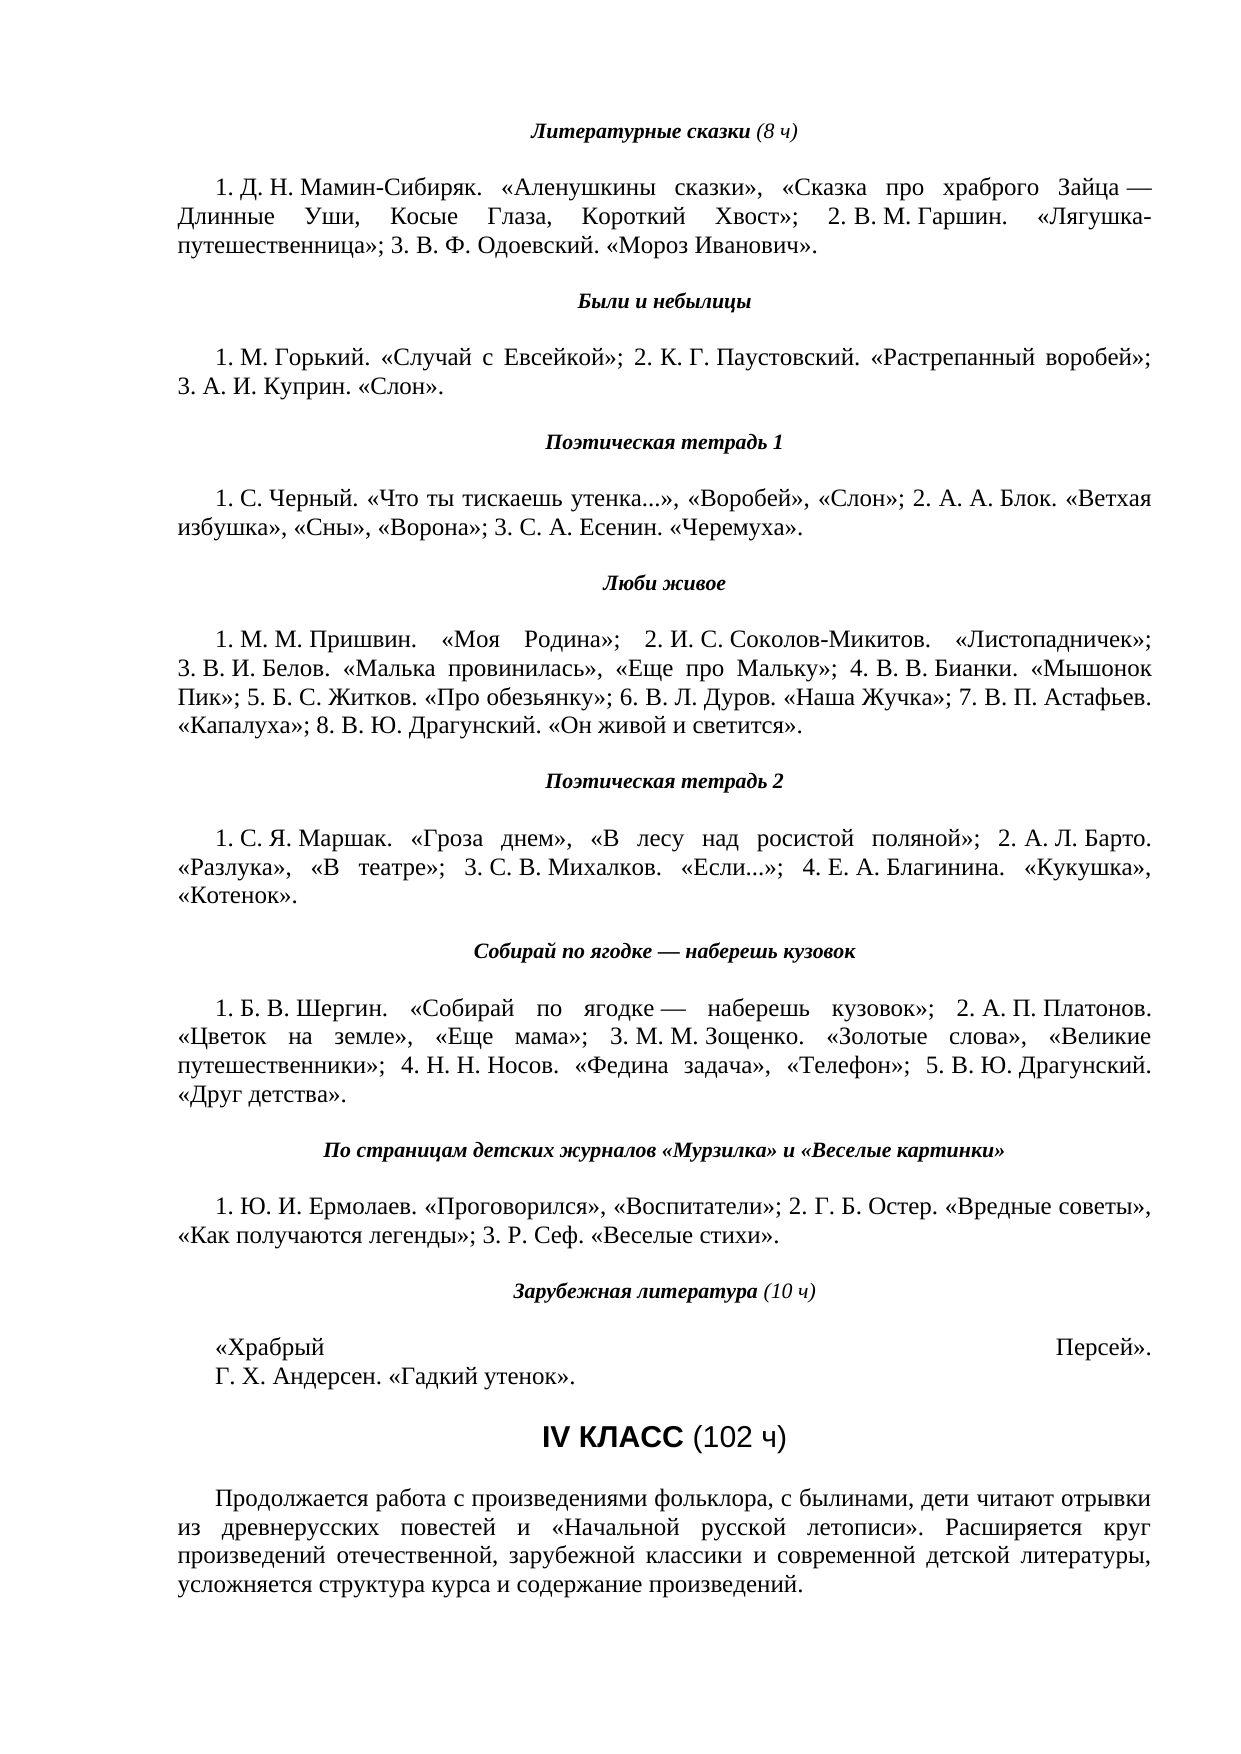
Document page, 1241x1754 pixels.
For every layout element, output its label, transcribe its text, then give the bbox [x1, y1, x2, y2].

text 1. Д. Н. Мамин-Сибиряк. «Аленушкины сказки», «Сказка про храброго Зайца — Длинные Уши, Косые Глаза, Короткий Хвост»; 2. В. М. Гаршин. «Лягушка-путешественница»; 3. В. Ф. Одоевский. «Мороз Иванович». [177, 172, 1152, 259]
text 1. С. Я. Маршак. «Гроза днем», «В лесу над росистой поляной»; 2. А. Л. Барто. «Разлука», «В театре»; 3. С. В. Михалков. «Если...»; 4. Е. А. Благинина. «Кукушка», «Котенок». [177, 823, 1152, 909]
text Поэтическая тетрадь 1 [177, 429, 1152, 454]
text Были и небылицы [177, 288, 1152, 313]
text «Храбрый Персей». Г. Х. Андерсен. «Гадкий утенок». [177, 1332, 1152, 1390]
text Продолжается работа с произведениями фольклора, с былинами, дети читают отрывки из древнерусских повестей и «Начальной русской летописи». Расширяется круг произведений отечественной, зарубежной классики и современной детской литературы, усложняется структура курса и содержание произведений. [177, 1483, 1152, 1598]
text Собирай по ягодке — наберешь кузовок [177, 938, 1152, 963]
text Зарубежная литература (10 ч) [177, 1278, 1152, 1303]
text Люби живое [177, 570, 1152, 595]
text IV КЛАСС (102 ч) [177, 1419, 1152, 1454]
text 1. Б. В. Шергин. «Собирай по ягодке — наберешь кузовок»; 2. А. П. Платонов. «Цветок на земле», «Еще мама»; 3. М. М. Зощенко. «Золотые слова», «Великие путешественники»; 4. Н. Н. Носов. «Федина задача», «Телефон»; 5. В. Ю. Драгунский. «Друг детства». [177, 993, 1152, 1108]
text Поэтическая тетрадь 2 [177, 768, 1152, 794]
text Литературные сказки (8 ч) [177, 118, 1152, 143]
text 1. М. Горький. «Случай с Евсейкой»; 2. К. Г. Паустовский. «Растрепанный воробей»; 3. А. И. Куприн. «Слон». [177, 342, 1152, 400]
text 1. М. М. Пришвин. «Моя Родина»; 2. И. С. Соколов-Микитов. «Листопадничек»; 3. В. И. Белов. «Малька провинилась», «Еще про Мальку»; 4. В. В. Бианки. «Мышонок Пик»; 5. Б. С. Житков. «Про обезьянку»; 6. В. Л. Дуров. «Наша Жучка»; 7. В. П. Астафьев. «Капалуха»; 8. В. Ю. Драгунский. «Он живой и светится». [177, 624, 1152, 739]
text 1. Ю. И. Ермолаев. «Проговорился», «Воспитатели»; 2. Г. Б. Остер. «Вредные советы», «Как получаются легенды»; 3. Р. Сеф. «Веселые стихи». [177, 1191, 1152, 1249]
text 1. С. Черный. «Что ты тискаешь утенка...», «Воробей», «Слон»; 2. А. А. Блок. «Ветхая избушка», «Сны», «Ворона»; 3. С. А. Есенин. «Черемуха». [177, 483, 1152, 541]
text По страницам детских журналов «Мурзилка» и «Веселые картинки» [177, 1137, 1152, 1162]
